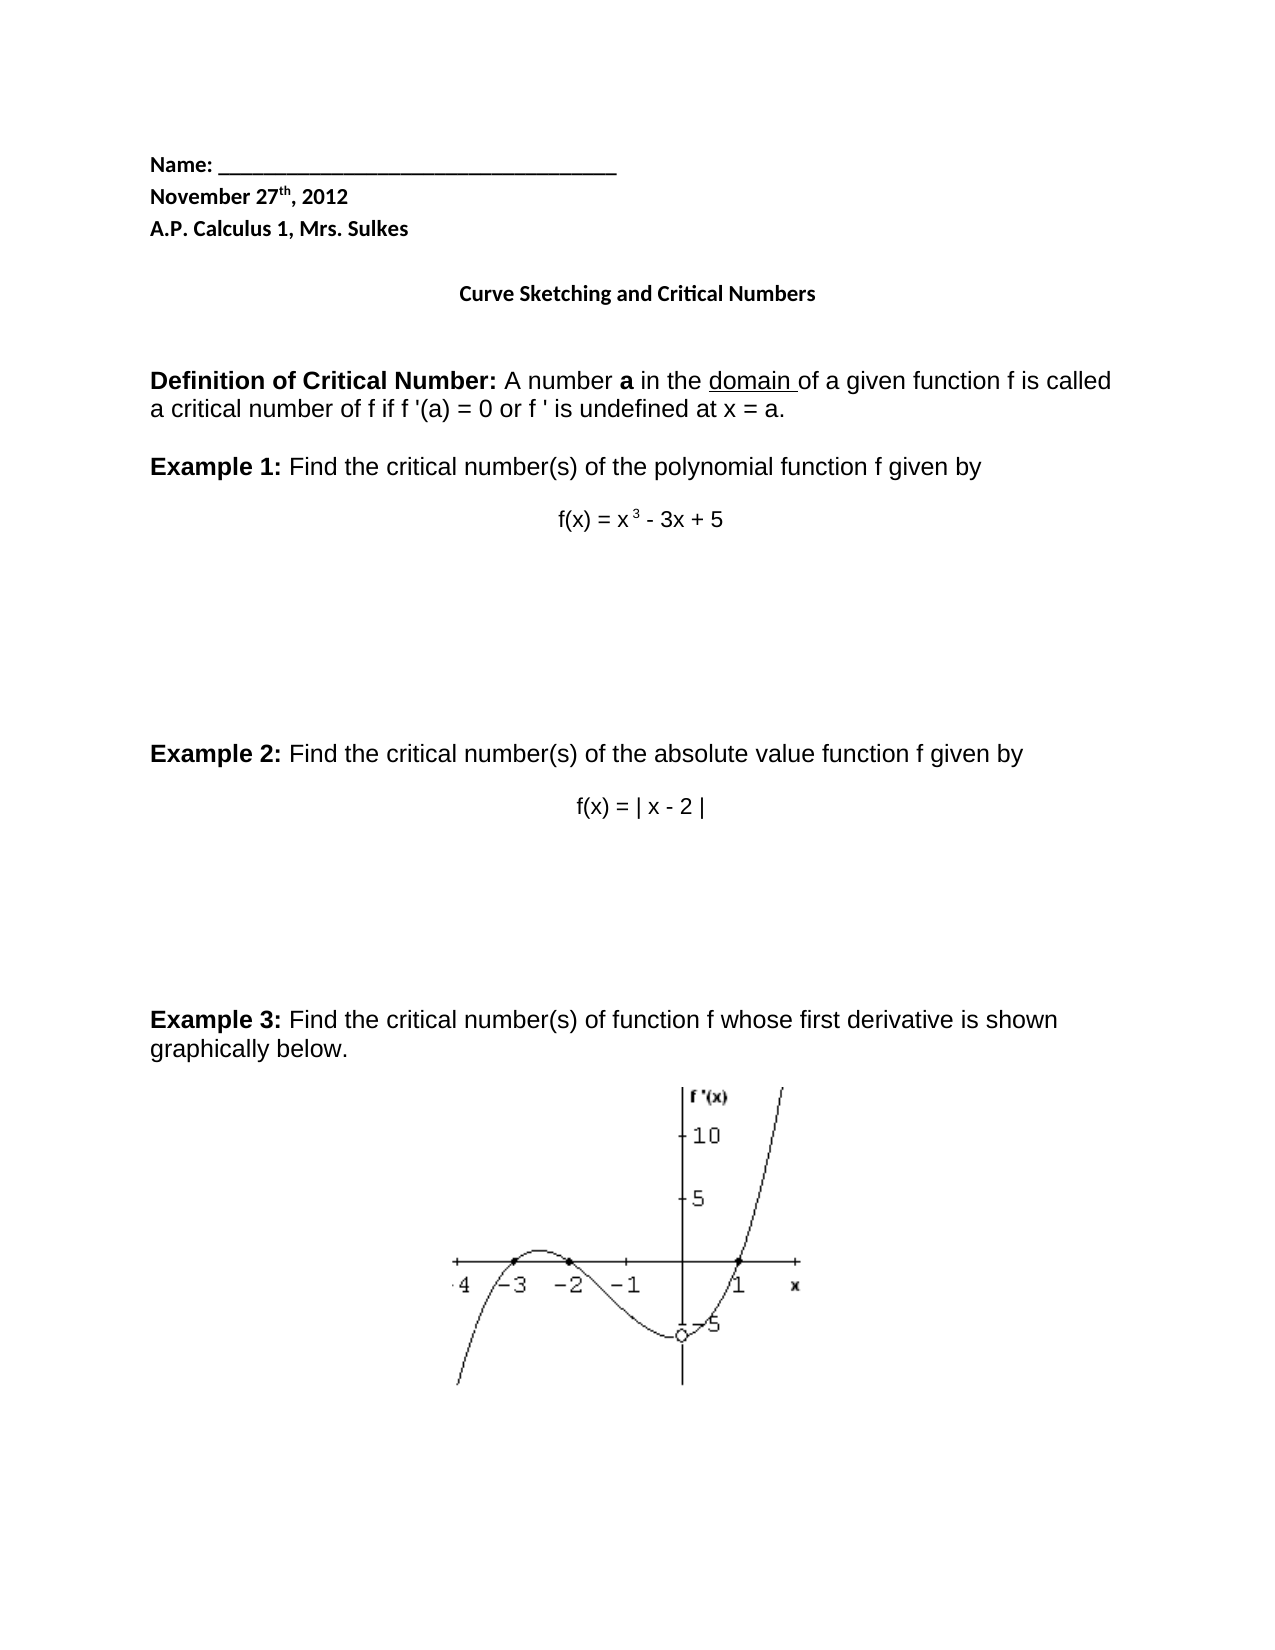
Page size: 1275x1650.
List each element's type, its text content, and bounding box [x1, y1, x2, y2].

text November 27th, 2012 [150, 182, 1125, 210]
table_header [149, 311, 1133, 1489]
text Name: ___________________________________ [150, 150, 1125, 178]
text A.P. Calculus 1, Mrs. Sulkes [150, 214, 1125, 242]
picture [452, 1087, 829, 1401]
text Curve Sketching and Critical Numbers [150, 279, 1125, 307]
